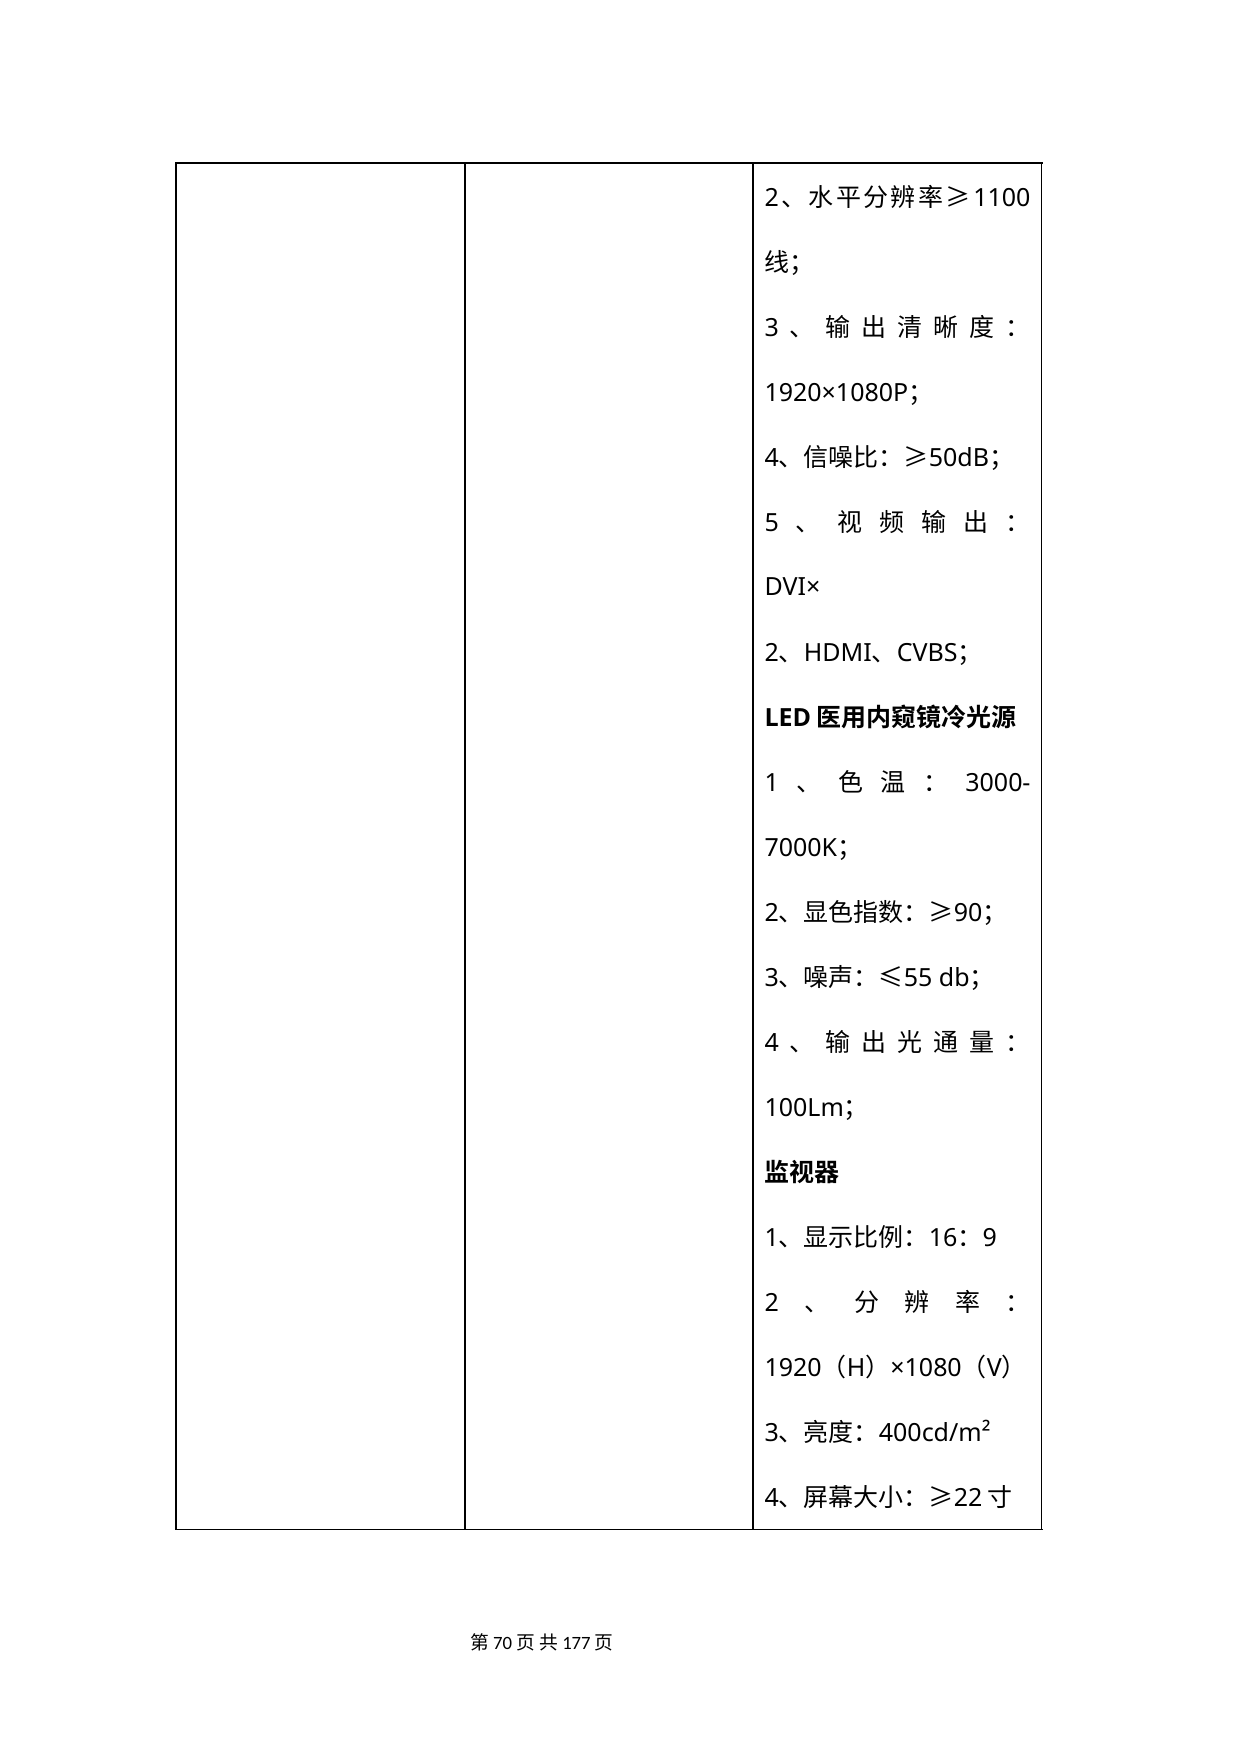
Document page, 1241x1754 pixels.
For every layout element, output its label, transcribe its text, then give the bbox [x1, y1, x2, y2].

table_cell 1 [177, 164, 464, 1528]
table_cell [754, 164, 1041, 1528]
table_cell [466, 164, 752, 1528]
